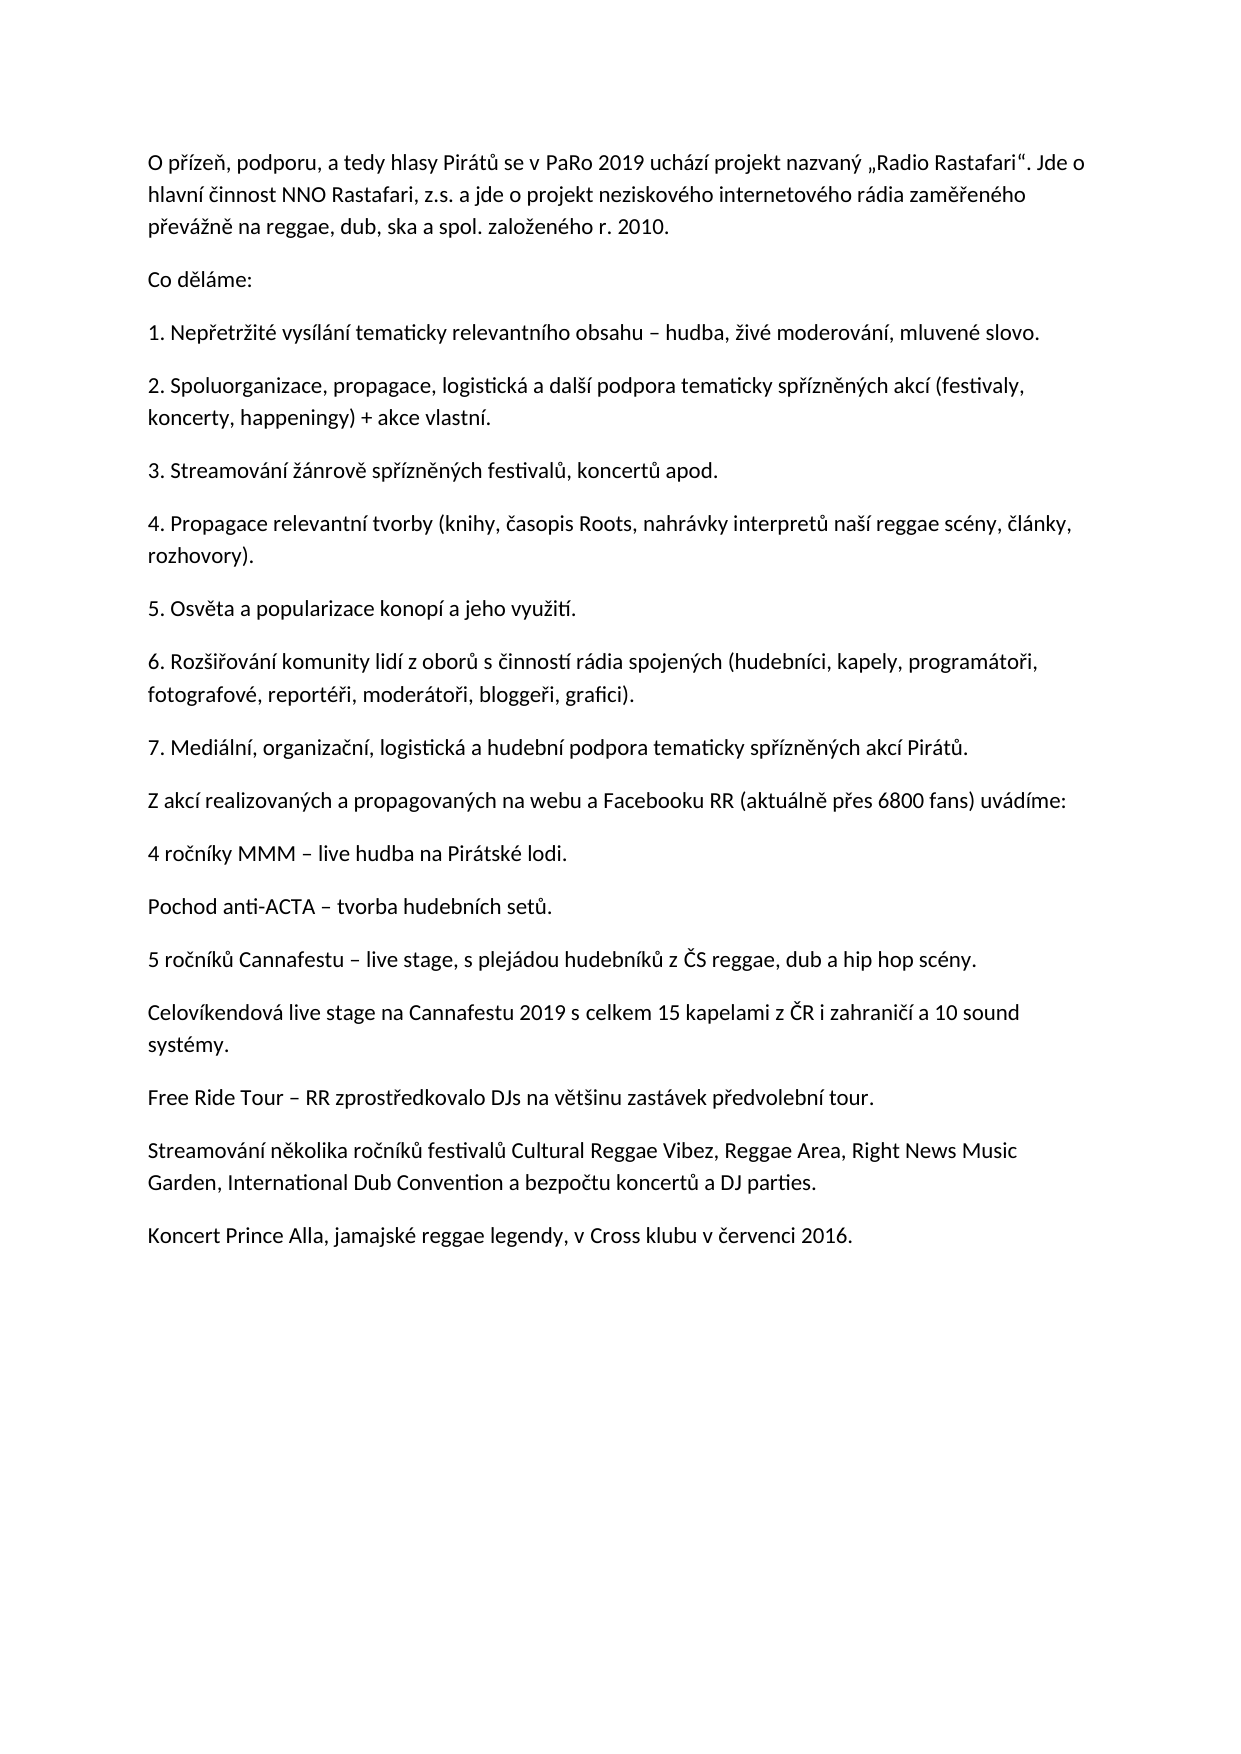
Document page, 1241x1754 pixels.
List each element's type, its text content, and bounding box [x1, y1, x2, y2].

text 6. Rozšiřování komunity lidí z oborů s činností rádia spojených (hudebníci, kapely, programátoři, fotografové, reportéři, moderátoři, bloggeři, grafici). [148, 647, 1093, 708]
text Celovíkendová live stage na Cannafestu 2019 s celkem 15 kapelami z ČR i zahraničí a 10 sound systémy. [148, 998, 1093, 1058]
text Z akcí realizovaných a propagovaných na webu a Facebooku RR (aktuálně přes 6800 fans) uvádíme: [148, 786, 1093, 814]
text Free Ride Tour – RR zprostředkovalo DJs na většinu zastávek předvolební tour. [148, 1083, 1093, 1111]
text 1. Nepřetržité vysílání tematicky relevantního obsahu – hudba, živé moderování, mluvené slovo. [148, 318, 1093, 346]
text 4. Propagace relevantní tvorby (knihy, časopis Roots, nahrávky interpretů naší reggae scény, články, rozhovory). [148, 509, 1093, 569]
text Koncert Prince Alla, jamajské reggae legendy, v Cross klubu v červenci 2016. [148, 1221, 1093, 1249]
text O přízeň, podporu, a tedy hlasy Pirátů se v PaRo 2019 uchází projekt nazvaný „Radio Rastafari“. Jde o hlavní činnost NNO Rastafari, z.s. a jde o projekt neziskového internetového rádia zaměřeného převážně na reggae, dub, ska a spol. založeného r. 2010. [148, 148, 1093, 240]
text 5 ročníků Cannafestu – live stage, s plejádou hudebníků z ČS reggae, dub a hip hop scény. [148, 945, 1093, 973]
text Co děláme: [148, 265, 1093, 293]
text 3. Streamování žánrově spřízněných festivalů, koncertů apod. [148, 456, 1093, 484]
text Pochod anti-ACTA – tvorba hudebních setů. [148, 892, 1093, 920]
text Streamování několika ročníků festivalů Cultural Reggae Vibez, Reggae Area, Right News Music Garden, International Dub Convention a bezpočtu koncertů a DJ parties. [148, 1136, 1093, 1196]
text 5. Osvěta a popularizace konopí a jeho využití. [148, 594, 1093, 622]
text 7. Mediální, organizační, logistická a hudební podpora tematicky spřízněných akcí Pirátů. [148, 733, 1093, 761]
text 2. Spoluorganizace, propagace, logistická a další podpora tematicky spřízněných akcí (festivaly, koncerty, happeningy) + akce vlastní. [148, 371, 1093, 431]
text 4 ročníky MMM – live hudba na Pirátské lodi. [148, 839, 1093, 867]
